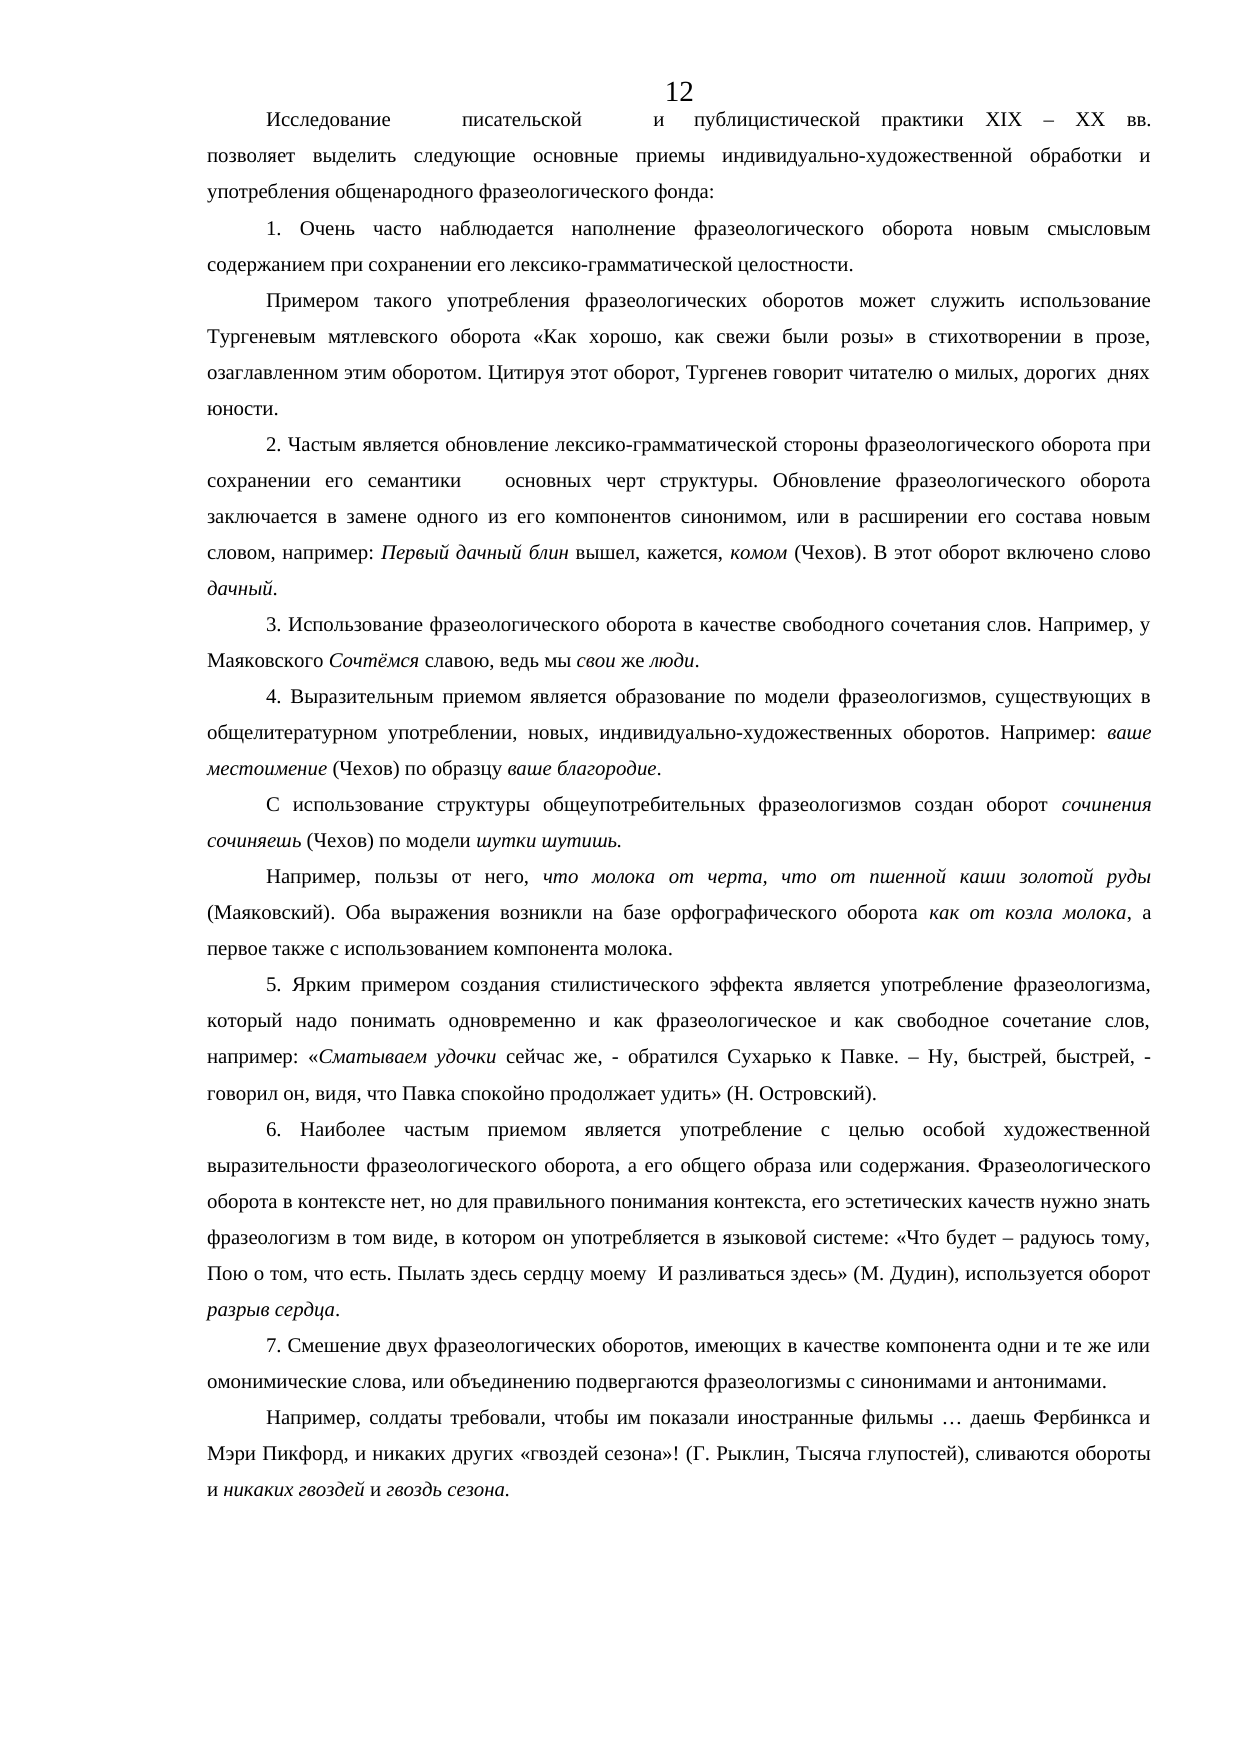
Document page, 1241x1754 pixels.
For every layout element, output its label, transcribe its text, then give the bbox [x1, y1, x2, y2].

text 3. Использование фразеологического оборота в качестве свободного сочетания слов. Например, у Маяковского Сочтёмся славою, ведь мы свои же люди. [207, 612, 1152, 672]
text 1. Очень часто наблюдается наполнение фразеологического оборота новым смысловым содержанием при сохранении его лексико-грамматической целостности. [207, 216, 1152, 276]
text 6. Наиболее частым приемом является употребление с целью особой художественной выразительности фразеологического оборота, а его общего образа или содержания. Фразеологического оборота в контексте нет, но для правильного понимания контекста, его эстетических качеств нужно знать фразеологизм в том виде, в котором он употребляется в языковой системе: «Что будет – радуюсь тому, Пою о том, что есть. Пылать здесь сердцу моему И разливаться здесь» (М. Дудин), используется оборот разрыв сердца. [207, 1117, 1152, 1321]
text 5. Ярким примером создания стилистического эффекта является употребление фразеологизма, который надо понимать одновременно и как фразеологическое и как свободное сочетание слов, например: «Сматываем удочки сейчас же, - обратился Сухарько к Павке. – Ну, быстрей, быстрей, - говорил он, видя, что Павка спокойно продолжает удить» (Н. Островский). [207, 972, 1152, 1104]
text 2. Частым является обновление лексико-грамматической стороны фразеологического оборота при сохранении его семантики основных черт структуры. Обновление фразеологического оборота заключается в замене одного из его компонентов синонимом, или в расширении его состава новым словом, например: Первый дачный блин вышел, кажется, комом (Чехов). В этот оборот включено слово дачный. [207, 432, 1152, 600]
text 4. Выразительным приемом является образование по модели фразеологизмов, существующих в общелитературном употреблении, новых, индивидуально-художественных оборотов. Например: ваше местоимение (Чехов) по образцу ваше благородие. [207, 684, 1152, 780]
text С использование структуры общеупотребительных фразеологизмов создан оборот сочинения сочиняешь (Чехов) по модели шутки шутишь. [207, 792, 1152, 852]
text 7. Смешение двух фразеологических оборотов, имеющих в качестве компонента одни и те же или омонимические слова, или объединению подвергаются фразеологизмы с синонимами и антонимами. [207, 1333, 1152, 1393]
text Например, солдаты требовали, чтобы им показали иностранные фильмы … даешь Фербинкса и Мэри Пикфорд, и никаких других «гвоздей сезона»! (Г. Рыклин, Тысяча глупостей), сливаются обороты и никаких гвоздей и гвоздь сезона. [207, 1405, 1152, 1501]
text Примером такого употребления фразеологических оборотов может служить использование Тургеневым мятлевского оборота «Как хорошо, как свежи были розы» в стихотворении в прозе, озаглавленном этим оборотом. Цитируя этот оборот, Тургенев говорит читателю о милых, дорогих днях юности. [207, 288, 1152, 420]
text Например, пользы от него, что молока от черта, что от пшенной каши золотой руды (Маяковский). Оба выражения возникли на базе орфографического оборота как от козла молока, а первое также с использованием компонента молока. [207, 864, 1152, 960]
text Исследование писательской и публицистической практики XIX – XX вв. позволяет выделить следующие основные приемы индивидуально-художественной обработки и употребления общенародного фразеологического фонда: [207, 107, 1152, 203]
